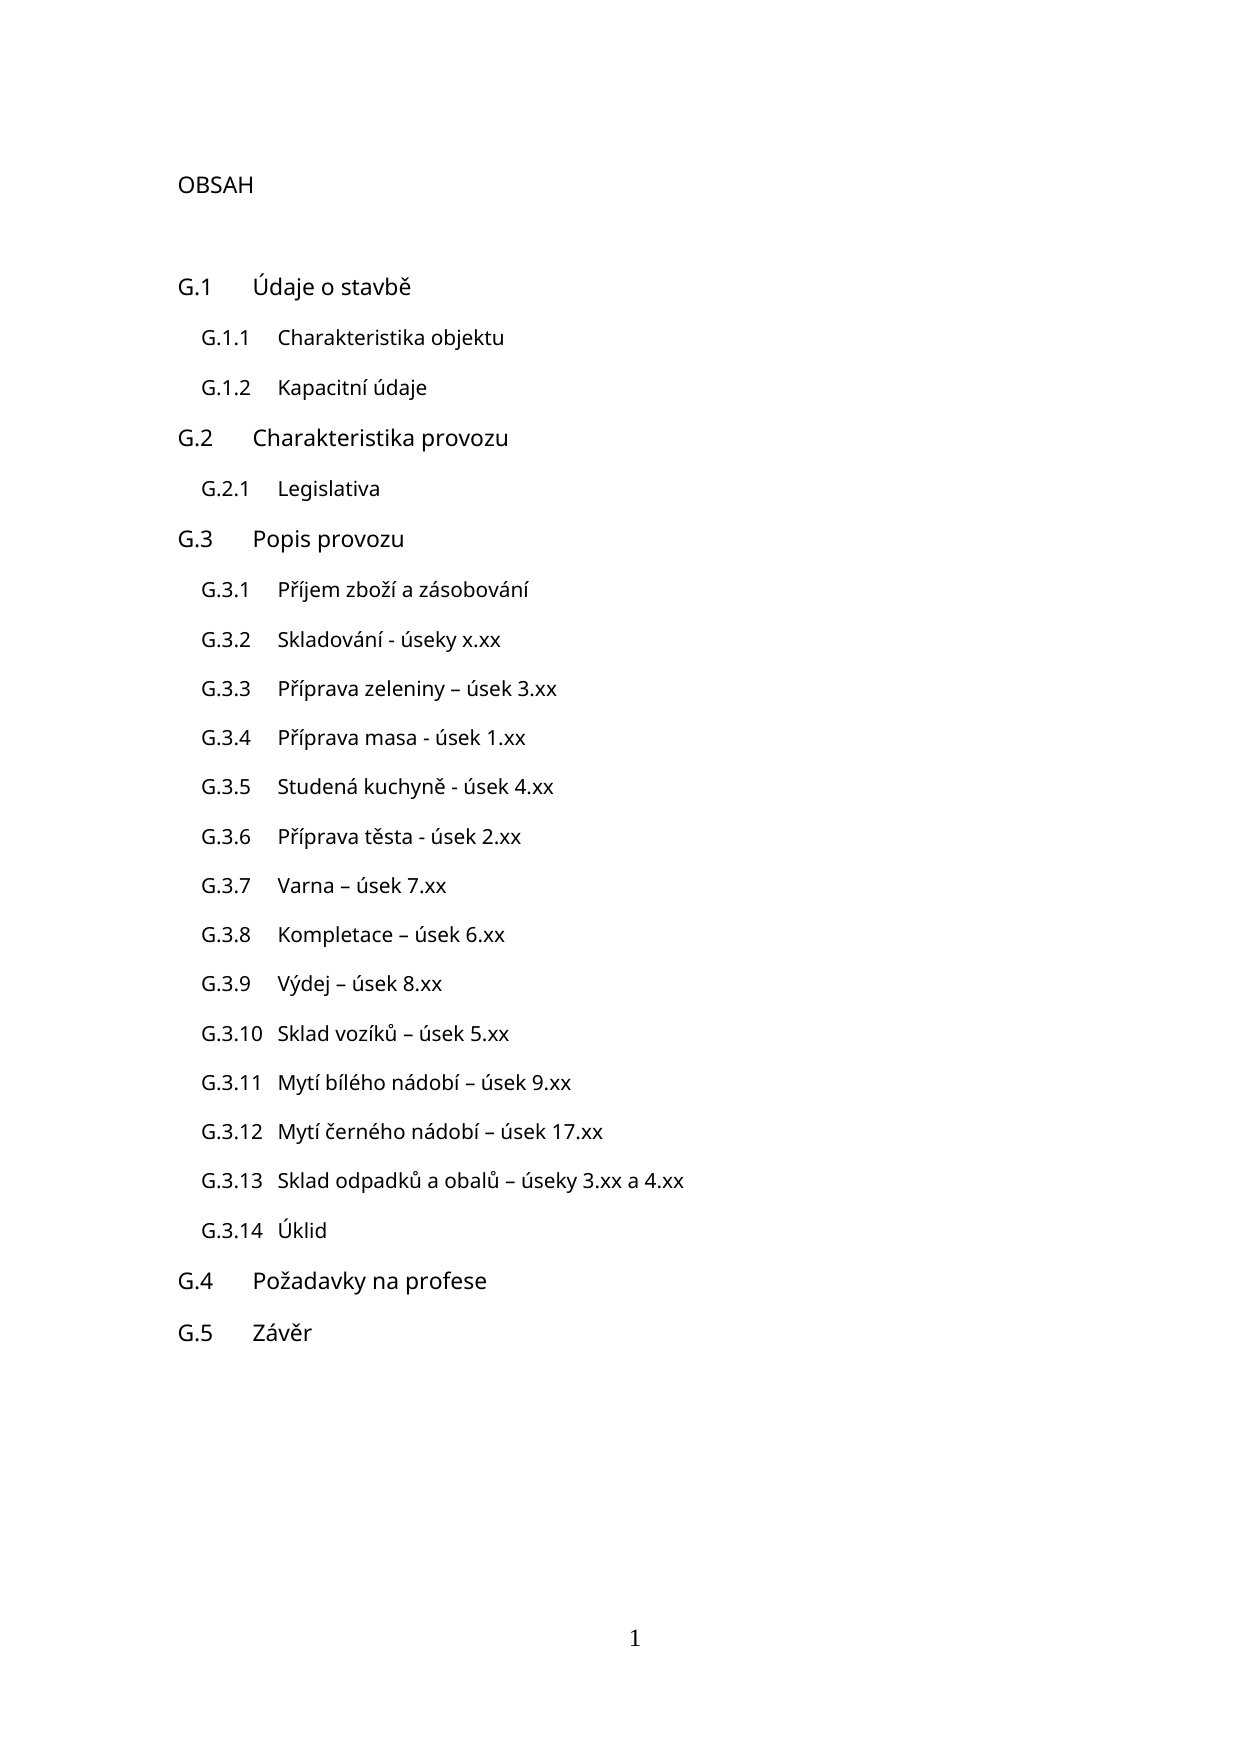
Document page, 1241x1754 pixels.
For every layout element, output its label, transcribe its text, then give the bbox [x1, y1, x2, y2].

text G.3.4 Příprava masa - úsek 1.xx [201, 723, 1092, 752]
text G.5 Závěr [177, 1317, 1092, 1348]
text G.3.8 Kompletace – úsek 6.xx [201, 920, 1092, 949]
text G.1 Údaje o stavbě [177, 271, 1092, 303]
text G.3.13 Sklad odpadků a obalů – úseky 3.xx a 4.xx [201, 1167, 1092, 1195]
text G.3.5 Studená kuchyně - úsek 4.xx [201, 772, 1092, 801]
text G.3.3 Příprava zeleniny – úsek 3.xx [201, 674, 1092, 702]
text G.3.11 Mytí bílého nádobí – úsek 9.xx [201, 1068, 1092, 1097]
text G.3.12 Mytí černého nádobí – úsek 17.xx [201, 1117, 1092, 1146]
text G.3.1 Příjem zboží a zásobování [201, 575, 1092, 604]
text G.3.9 Výdej – úsek 8.xx [201, 969, 1092, 998]
text G.3.7 Varna – úsek 7.xx [201, 871, 1092, 899]
text G.1.1 Charakteristika objektu [201, 323, 1092, 352]
text G.1.2 Kapacitní údaje [201, 373, 1092, 401]
text G.2.1 Legislativa [201, 474, 1092, 502]
text G.3 Popis provozu [177, 523, 1092, 554]
text OBSAH [177, 168, 1092, 200]
text G.2 Charakteristika provozu [177, 422, 1092, 453]
text G.3.6 Příprava těsta - úsek 2.xx [201, 822, 1092, 850]
text G.3.2 Skladování - úseky x.xx [201, 625, 1092, 653]
text G.4 Požadavky na profese [177, 1265, 1092, 1296]
text G.3.14 Úklid [201, 1216, 1092, 1244]
text G.3.10 Sklad vozíků – úsek 5.xx [201, 1019, 1092, 1047]
